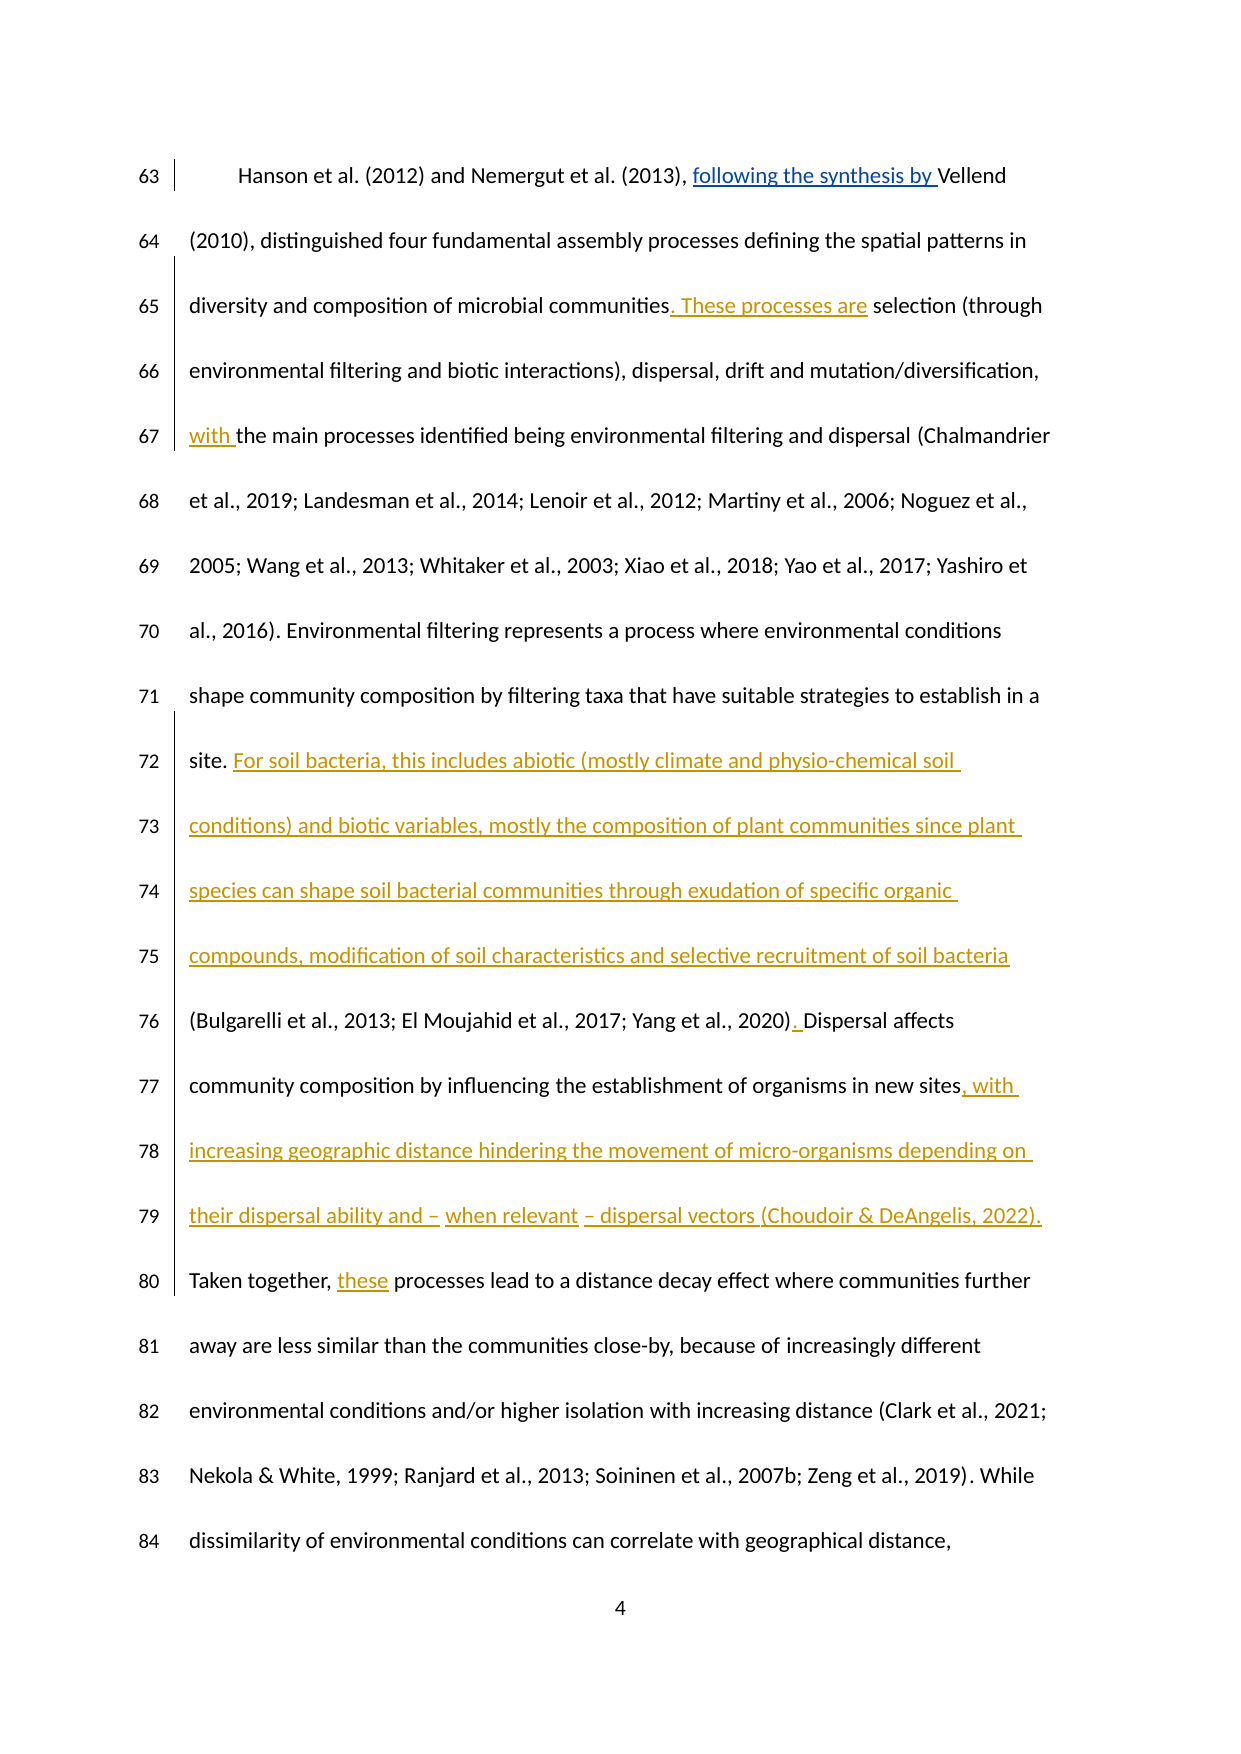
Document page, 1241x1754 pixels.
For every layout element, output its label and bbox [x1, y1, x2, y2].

text [189, 159, 1051, 1556]
